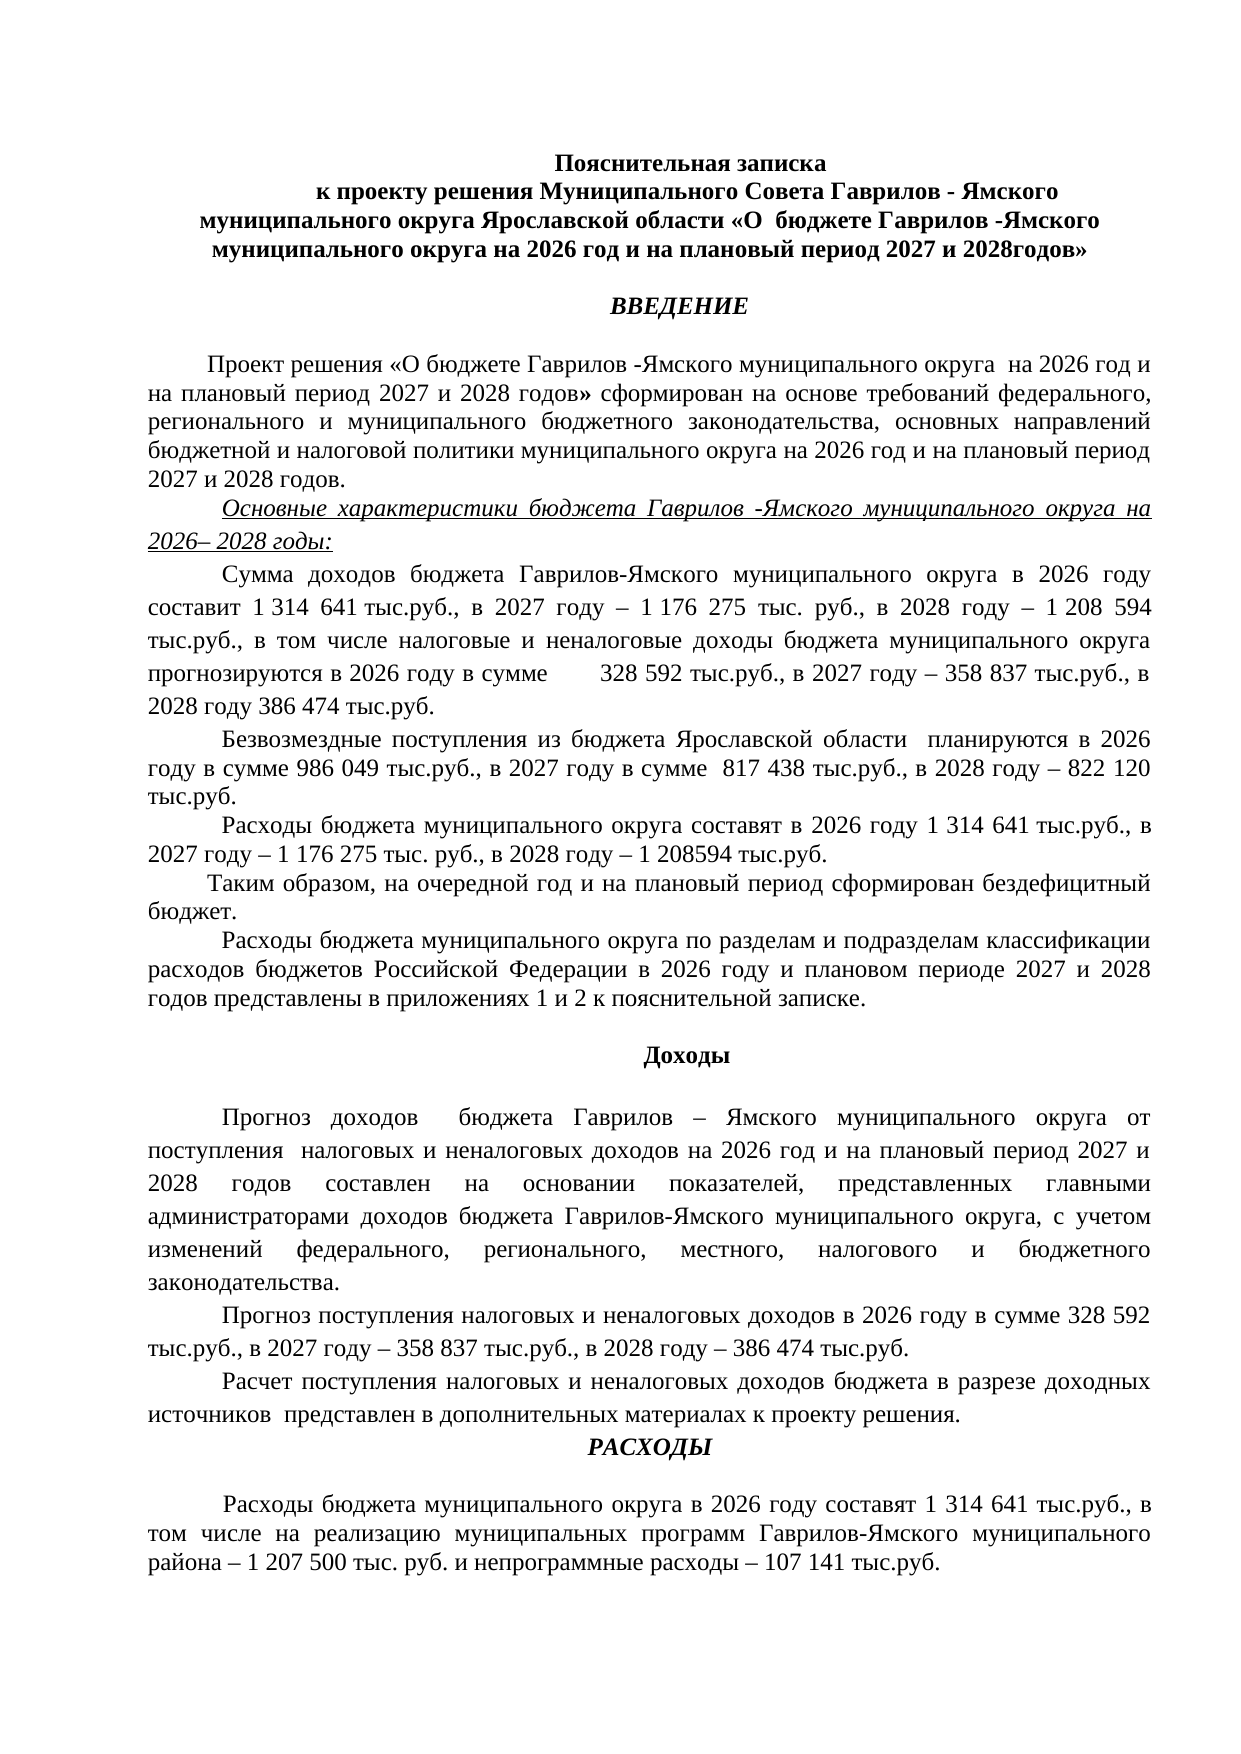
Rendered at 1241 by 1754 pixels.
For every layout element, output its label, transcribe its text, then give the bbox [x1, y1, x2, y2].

text Таким образом, на очередной год и на плановый период сформирован бездефицитный бюджет. [148, 868, 1152, 925]
text Основные характеристики бюджета Гаврилов -Ямского муниципального округа на 2026– 2028 годы: [148, 493, 1152, 554]
text Проект решения «О бюджете Гаврилов -Ямского муниципального округа на 2026 год и на плановый период 2027 и 2028 годов» сформирован на основе требований федерального, регионального и муниципального бюджетного законодательства, основных направлений бюджетной и налоговой политики муниципального округа на 2026 год и на плановый период 2027 и 2028 годов. [148, 349, 1152, 493]
subtitle Доходы [148, 1040, 1152, 1069]
text Расчет поступления налоговых и неналоговых доходов бюджета в разрезе доходных источников представлен в дополнительных материалах к проекту решения. [148, 1366, 1152, 1428]
text Расходы бюджета муниципального округа по разделам и подразделам классификации расходов бюджетов Российской Федерации в 2026 году и плановом периоде 2027 и 2028 годов представлены в приложениях 1 и 2 к пояснительной записке. [148, 925, 1152, 1011]
subtitle Сумма доходов бюджета Гаврилов-Ямского муниципального округа в 2026 году составит 1 314 641 тыс.руб., в 2027 году – 1 176 275 тыс. руб., в 2028 году – 1 208 594 тыс.руб., в том числе налоговые и неналоговые доходы бюджета муниципального округа прогнозируются в 2026 году в сумме 328 592 тыс.руб., в 2027 году – 358 837 тыс.руб., в 2028 году 386 474 тыс.руб. [148, 559, 1152, 719]
text Безвозмездные поступления из бюджета Ярославской области планируются в 2026 году в сумме 986 049 тыс.руб., в 2027 году в сумме 817 438 тыс.руб., в 2028 году – 822 120 тыс.руб. [148, 724, 1152, 810]
text РАСХОДЫ [148, 1432, 1152, 1461]
text Расходы бюджета муниципального округа в 2026 году составят 1 314 641 тыс.руб., в том числе на реализацию муниципальных программ Гаврилов-Ямского муниципального района – 1 207 500 тыс. руб. и непрограммные расходы – 107 141 тыс.руб. [148, 1489, 1152, 1576]
text Расходы бюджета муниципального округа составят в 2026 году 1 314 641 тыс.руб., в 2027 году – 1 176 275 тыс. руб., в 2028 году – 1 208594 тыс.руб. [148, 810, 1152, 868]
text к проекту решения Муниципального Совета Гаврилов - Ямского муниципального округа Ярославской области «О бюджете Гаврилов -Ямского муниципального округа на 2026 год и на плановый период 2027 и 2028годов» [148, 176, 1152, 263]
subtitle ВВЕДЕНИЕ [148, 291, 1152, 320]
text Пояснительная записка [148, 148, 1152, 176]
text Прогноз поступления налоговых и неналоговых доходов в 2026 году в сумме 328 592 тыс.руб., в 2027 году – 358 837 тыс.руб., в 2028 году – 386 474 тыс.руб. [148, 1300, 1152, 1362]
text Прогноз доходов бюджета Гаврилов – Ямского муниципального округа от поступления налоговых и неналоговых доходов на 2026 год и на плановый период 2027 и 2028 годов составлен на основании показателей, представленных главными администраторами доходов бюджета Гаврилов-Ямского муниципального округа, с учетом изменений федерального, регионального, местного, налогового и бюджетного законодательства. [148, 1102, 1152, 1296]
